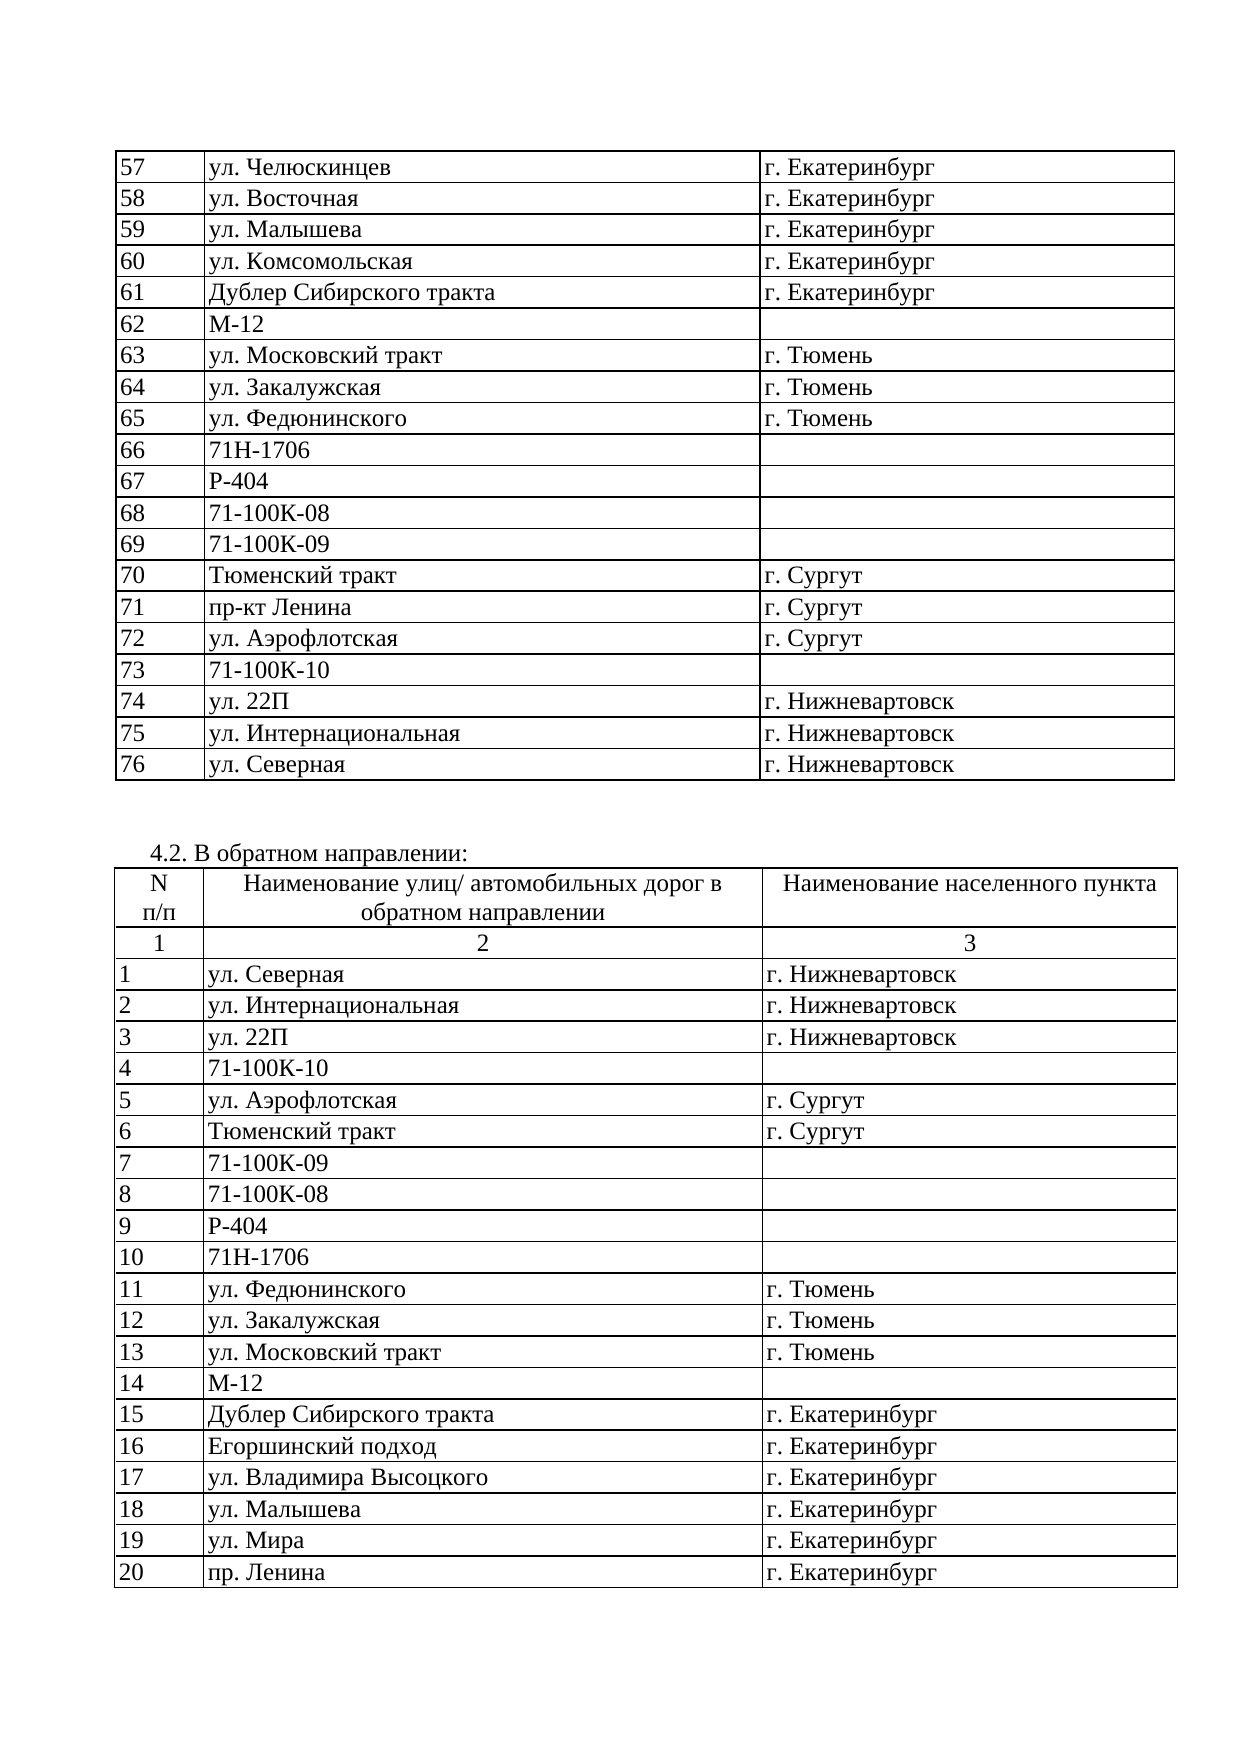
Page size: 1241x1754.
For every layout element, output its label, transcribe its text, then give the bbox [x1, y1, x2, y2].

table_cell 63 [117, 340, 204, 370]
table_cell 67 [117, 466, 204, 496]
table_cell ул. Владимира Высоцкого [204, 1462, 762, 1492]
table_cell ул. 22П [205, 686, 759, 716]
table_cell ул. 22П [204, 1022, 762, 1052]
table_cell г. Екатеринбург [763, 1398, 1177, 1429]
table_cell ул. Северная [204, 959, 762, 989]
table_cell 73 [117, 655, 204, 685]
table_cell Р-404 [205, 466, 759, 496]
table_cell 1 [115, 927, 203, 957]
table_cell 3 [763, 926, 1177, 957]
table_cell Р-404 [204, 1211, 762, 1241]
table_cell 14 [115, 1368, 203, 1398]
table_cell 65 [117, 403, 204, 433]
table_cell 20 [115, 1556, 203, 1587]
table_cell [761, 309, 1174, 339]
table_cell 71-100К-10 [204, 1053, 762, 1083]
table_cell 71Н-1706 [204, 1242, 762, 1272]
table_cell г. Нижневартовск [763, 989, 1177, 1020]
table_cell 69 [117, 529, 204, 559]
table_cell 71Н-1706 [205, 435, 759, 464]
table_cell 66 [117, 435, 204, 464]
table_cell ул. Интернациональная [204, 991, 762, 1020]
table_cell 2 [204, 928, 762, 957]
table_cell 61 [117, 277, 204, 307]
table_cell 71-100К-08 [205, 498, 759, 527]
table_cell 62 [117, 309, 204, 339]
table_cell г. Тюмень [763, 1304, 1177, 1335]
table_cell пр-кт Ленина [205, 592, 759, 622]
table_cell 6 [115, 1116, 203, 1146]
table_cell М-12 [205, 309, 759, 339]
table_header Наименование населенного пункта [763, 869, 1177, 926]
table_cell 17 [115, 1462, 203, 1492]
text 4.2. В обратном направлении: [150, 838, 1090, 867]
table_cell ул. Мира [204, 1525, 762, 1555]
table_cell [763, 1209, 1177, 1241]
table_cell 3 [115, 1021, 203, 1052]
table_header N п/п [115, 869, 203, 926]
table_cell г. Екатеринбург [763, 1492, 1177, 1524]
table_cell ул. Аэрофлотская [204, 1085, 762, 1115]
table_cell Тюменский тракт [205, 561, 759, 590]
table_cell 16 [115, 1430, 203, 1461]
table_cell 13 [115, 1336, 203, 1366]
table_cell 70 [117, 561, 204, 590]
table_cell г. Екатеринбург [763, 1461, 1177, 1492]
table_cell 8 [115, 1179, 203, 1209]
table_cell ул. Аэрофлотская [205, 623, 759, 653]
table_cell г. Нижневартовск [763, 958, 1177, 989]
table_cell 72 [117, 623, 204, 653]
table_cell г. Екатеринбург [763, 1524, 1177, 1555]
table_cell г. Екатеринбург [763, 1555, 1177, 1587]
table_cell Дублер Сибирского тракта [205, 277, 759, 307]
table_cell г. Нижневартовск [761, 718, 1174, 748]
table_cell 18 [115, 1493, 203, 1524]
table_cell ул. Московский тракт [204, 1337, 762, 1366]
table_cell г. Екатеринбург [761, 277, 1174, 307]
table_cell г. Нижневартовск [761, 749, 1174, 779]
table_cell М-12 [204, 1368, 762, 1398]
table_cell 68 [117, 498, 204, 527]
table_cell ул. Московский тракт [205, 340, 759, 370]
table_cell 15 [115, 1399, 203, 1429]
table_cell 58 [117, 183, 204, 213]
table_cell ул. Федюнинского [205, 403, 759, 433]
table_cell 9 [115, 1210, 203, 1241]
table_cell г. Тюмень [761, 403, 1174, 433]
table_cell 19 [115, 1525, 203, 1555]
table_cell [763, 1366, 1177, 1398]
table_cell 10 [115, 1242, 203, 1272]
table_cell ул. Федюнинского [204, 1274, 762, 1303]
table_cell ул. Комсомольская [205, 246, 759, 276]
table_cell 71-100К-09 [205, 529, 759, 559]
table_cell пр. Ленина [204, 1557, 762, 1587]
table_cell г. Екатеринбург [763, 1429, 1177, 1461]
table_cell г. Тюмень [763, 1272, 1177, 1303]
table_cell 64 [117, 372, 204, 402]
table_cell ул. Челюскинцев [205, 152, 759, 181]
table_cell ул. Малышева [204, 1494, 762, 1524]
table_cell [761, 498, 1174, 527]
table_cell г. Тюмень [763, 1335, 1177, 1366]
table_cell 59 [117, 215, 204, 244]
table_cell 71 [117, 592, 204, 622]
table_cell г. Сургут [761, 592, 1174, 622]
table_cell ул. Закалужская [204, 1305, 762, 1335]
table_cell ул. Закалужская [205, 372, 759, 402]
table_cell г. Екатеринбург [761, 183, 1174, 213]
table_cell ул. Восточная [205, 183, 759, 213]
table_cell г. Нижневартовск [761, 686, 1174, 716]
table_header Наименование улиц/ автомобильных дорог в обратном направлении [204, 869, 762, 926]
table_cell ул. Северная [205, 749, 759, 779]
table_cell 75 [117, 718, 204, 748]
table_cell 71-100К-10 [205, 655, 759, 685]
table_cell 71-100К-08 [204, 1179, 762, 1209]
table_cell 71-100К-09 [204, 1148, 762, 1178]
table_cell ул. Интернациональная [205, 718, 759, 748]
table_cell ул. Малышева [205, 215, 759, 244]
table_cell 76 [117, 749, 204, 779]
table_cell г. Сургут [761, 561, 1174, 590]
table_cell г. Сургут [763, 1115, 1177, 1146]
table_cell 4 [115, 1053, 203, 1083]
table_cell Тюменский тракт [204, 1116, 762, 1146]
table_cell 7 [115, 1147, 203, 1178]
table_cell [761, 466, 1174, 496]
table_cell 1 [115, 959, 203, 989]
table_cell 12 [115, 1305, 203, 1335]
table_cell [763, 1052, 1177, 1083]
table_cell [761, 435, 1174, 464]
table_cell 11 [115, 1273, 203, 1303]
table_cell [761, 529, 1174, 559]
table_cell 5 [115, 1084, 203, 1115]
table_cell г. Екатеринбург [761, 215, 1174, 244]
table_cell г. Сургут [763, 1083, 1177, 1115]
table_cell 74 [117, 686, 204, 716]
table_cell г. Тюмень [761, 372, 1174, 402]
table_cell г. Сургут [761, 623, 1174, 653]
table_cell Егоршинский подход [204, 1431, 762, 1461]
table_cell Дублер Сибирского тракта [204, 1400, 762, 1429]
table_cell [763, 1241, 1177, 1272]
table_cell [761, 655, 1174, 685]
table_cell г. Екатеринбург [761, 246, 1174, 276]
table_cell 60 [117, 246, 204, 276]
table_cell г. Екатеринбург [761, 152, 1174, 181]
table_cell г. Нижневартовск [763, 1020, 1177, 1052]
table_cell 2 [115, 990, 203, 1020]
table_cell г. Тюмень [761, 340, 1174, 370]
table_cell [763, 1146, 1177, 1178]
table_cell [763, 1178, 1177, 1209]
table_cell 57 [117, 152, 204, 181]
